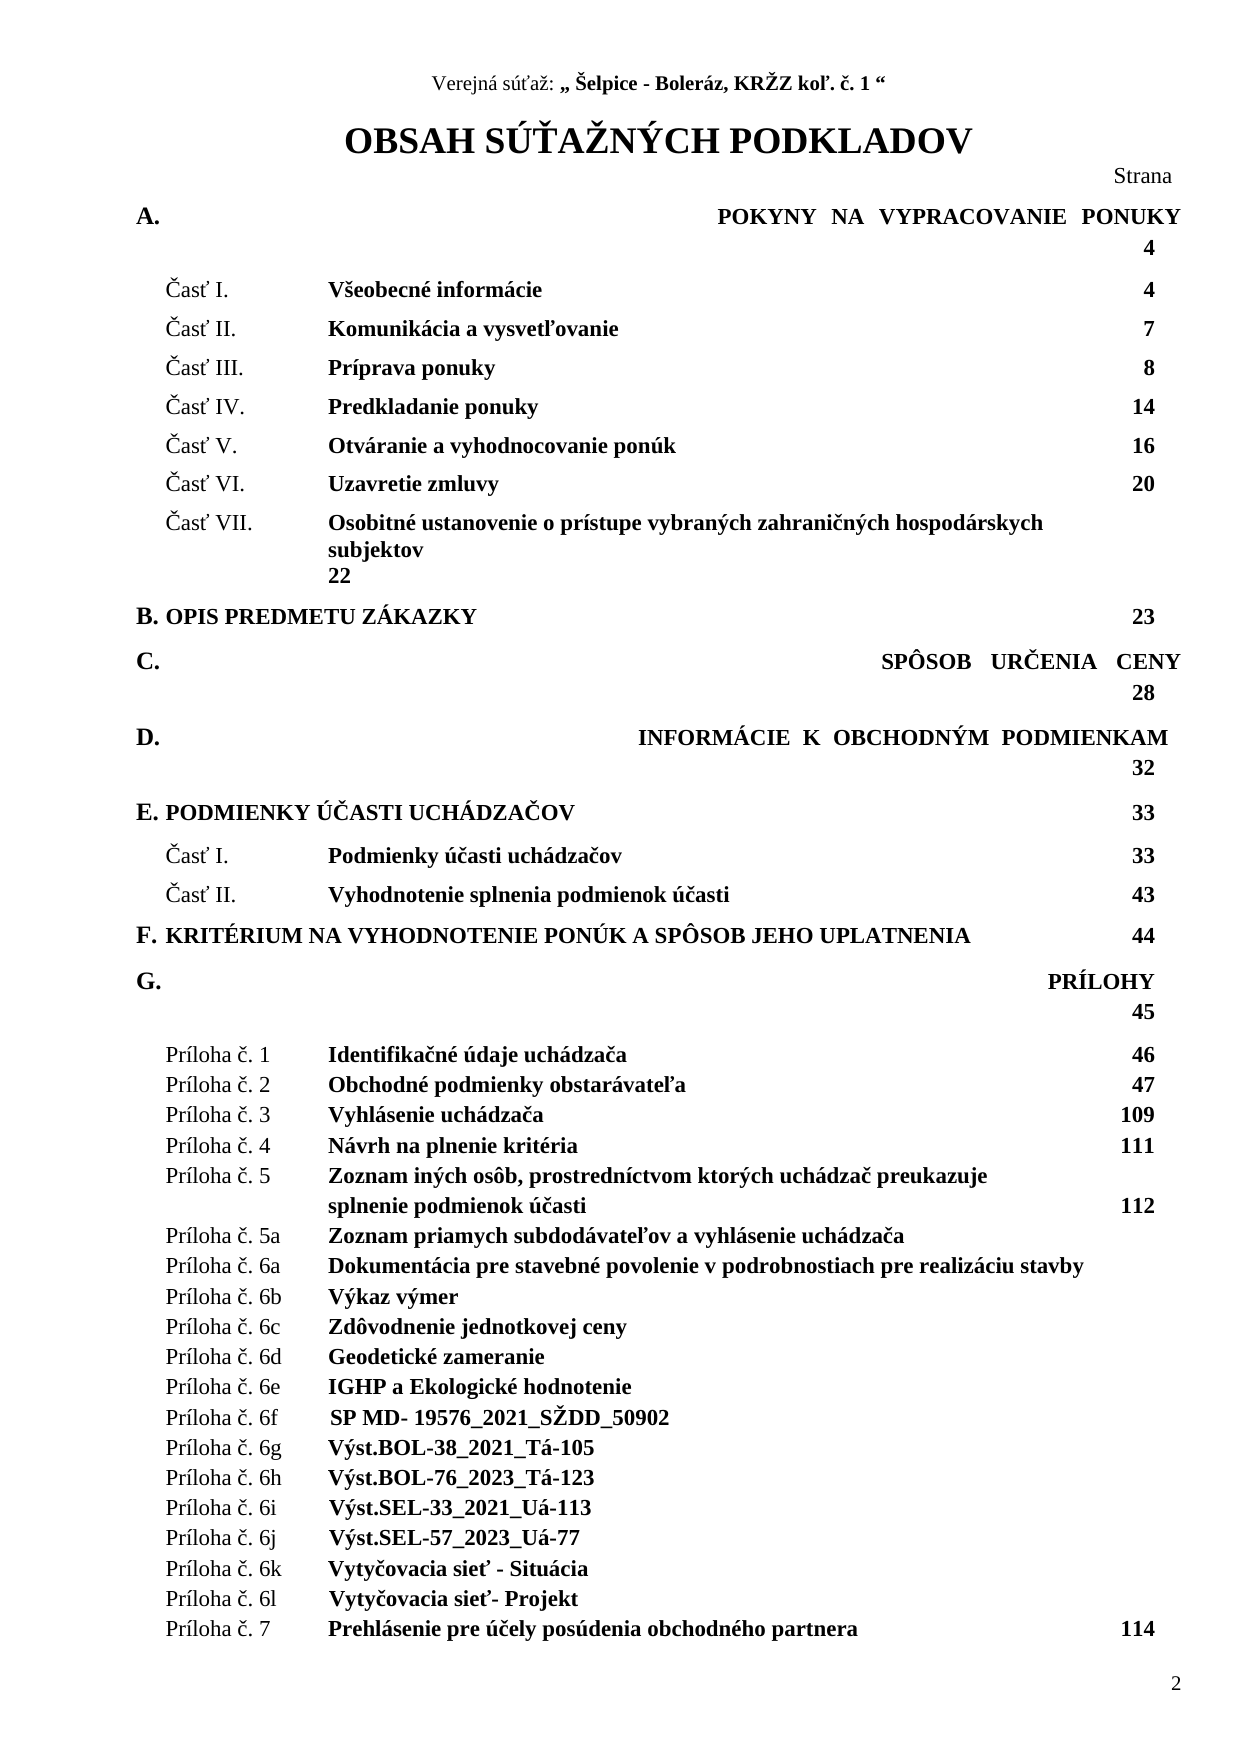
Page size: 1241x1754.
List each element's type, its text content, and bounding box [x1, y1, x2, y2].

text Príloha č. 6i Výst.SEL-33_2021_Uá-113 [165, 1494, 1181, 1521]
text Príloha č. 1 Identifikačné údaje uchádzača 46 [165, 1041, 1181, 1067]
text Časť II. Komunikácia a vysvetľovanie 7 [165, 315, 1181, 341]
text Príloha č. 5 Zoznam iných osôb, prostredníctvom ktorých uchádzač preukazuje [165, 1162, 1181, 1188]
text Príloha č. 6b Výkaz výmer [165, 1283, 1181, 1309]
list OPIS PREDMETU ZÁKAZKY 23 [136, 601, 1181, 630]
text Časť IV. Predkladanie ponuky 14 [165, 393, 1181, 419]
text Príloha č. 6j Výst.SEL-57_2023_Uá-77 [165, 1524, 1181, 1551]
text Časť VII. Osobitné ustanovenie o prístupe vybraných zahraničných hospodárskych [165, 509, 1187, 536]
text splnenie podmienok účasti 112 [328, 1192, 1181, 1218]
text Príloha č. 4 Návrh na plnenie kritéria 111 [165, 1132, 1181, 1158]
text Príloha č. 6e IGHP a Ekologické hodnotenie [165, 1373, 1181, 1400]
text Časť VI. Uzavretie zmluvy 20 [165, 471, 1181, 497]
text Príloha č. 6c Zdôvodnenie jednotkovej ceny [165, 1313, 1181, 1339]
text Príloha č. 6d Geodetické zameranie [165, 1343, 1181, 1369]
text Strana [136, 162, 1181, 188]
list SPSOB URČENIA CENY 28 [136, 646, 1181, 705]
text Príloha č. 6g Výst.BOL-38_2021_Tá-105 [165, 1434, 1181, 1460]
text Príloha č. 5a Zoznam priamych subdodávateľov a vyhlásenie uchádzača [165, 1222, 1181, 1249]
text Príloha č. 6k Vytyčovacia sieť - Situácia [165, 1555, 1181, 1581]
text Príloha č. 6a Dokumentácia pre stavebné povolenie v podrobnostiach pre realizáciu stavby [165, 1253, 1181, 1279]
text Časť I. Všeobecné informácie 4 [165, 276, 1181, 303]
text subjektov 22 [328, 536, 1187, 588]
list PODMIENKY ÚČASTI UCHÁDZAČOV 33 [136, 797, 1181, 826]
list KRITÉRIUM NA VYHODNOTENIE PONÚK A SPSOB jeho UPLATNENIA 44 [136, 920, 1181, 949]
list INFORMÁCIE K OBCHODNÝM PODMIENKAM 32 [136, 722, 1181, 781]
text Časť III. Príprava ponuky 8 [165, 354, 1181, 380]
text Príloha č. 2 Obchodné podmienky obstarávateľa 47 [165, 1071, 1181, 1098]
text Časť V. Otváranie a vyhodnocovanie ponúk 16 [165, 432, 1181, 458]
list OBSAH SÚŤAŽNÝCH PODKLADOV [136, 119, 1181, 162]
text Časť II. Vyhodnotenie splnenia podmienok účasti 43 [165, 881, 1181, 908]
list POKYNY NA VYPRACOVANIE PONUKY 4 [136, 201, 1181, 260]
text Príloha č. 6h Výst.BOL-76_2023_Tá-123 [165, 1464, 1181, 1490]
text Príloha č. 6f SP MD- 19576_2021_SŽDD_50902 [165, 1404, 1181, 1430]
text Príloha č. 7 Prehlásenie pre účely posúdenia obchodného partnera 114 [165, 1615, 1181, 1641]
text Príloha č. 3 Vyhlásenie uchádzača 109 [165, 1102, 1181, 1128]
text Príloha č. 6l Vytyčovacia sieť- Projekt [165, 1585, 1181, 1611]
list PRÍLOHY 45 [136, 966, 1181, 1025]
text Časť I. Podmienky účasti uchádzačov 33 [165, 843, 1181, 869]
